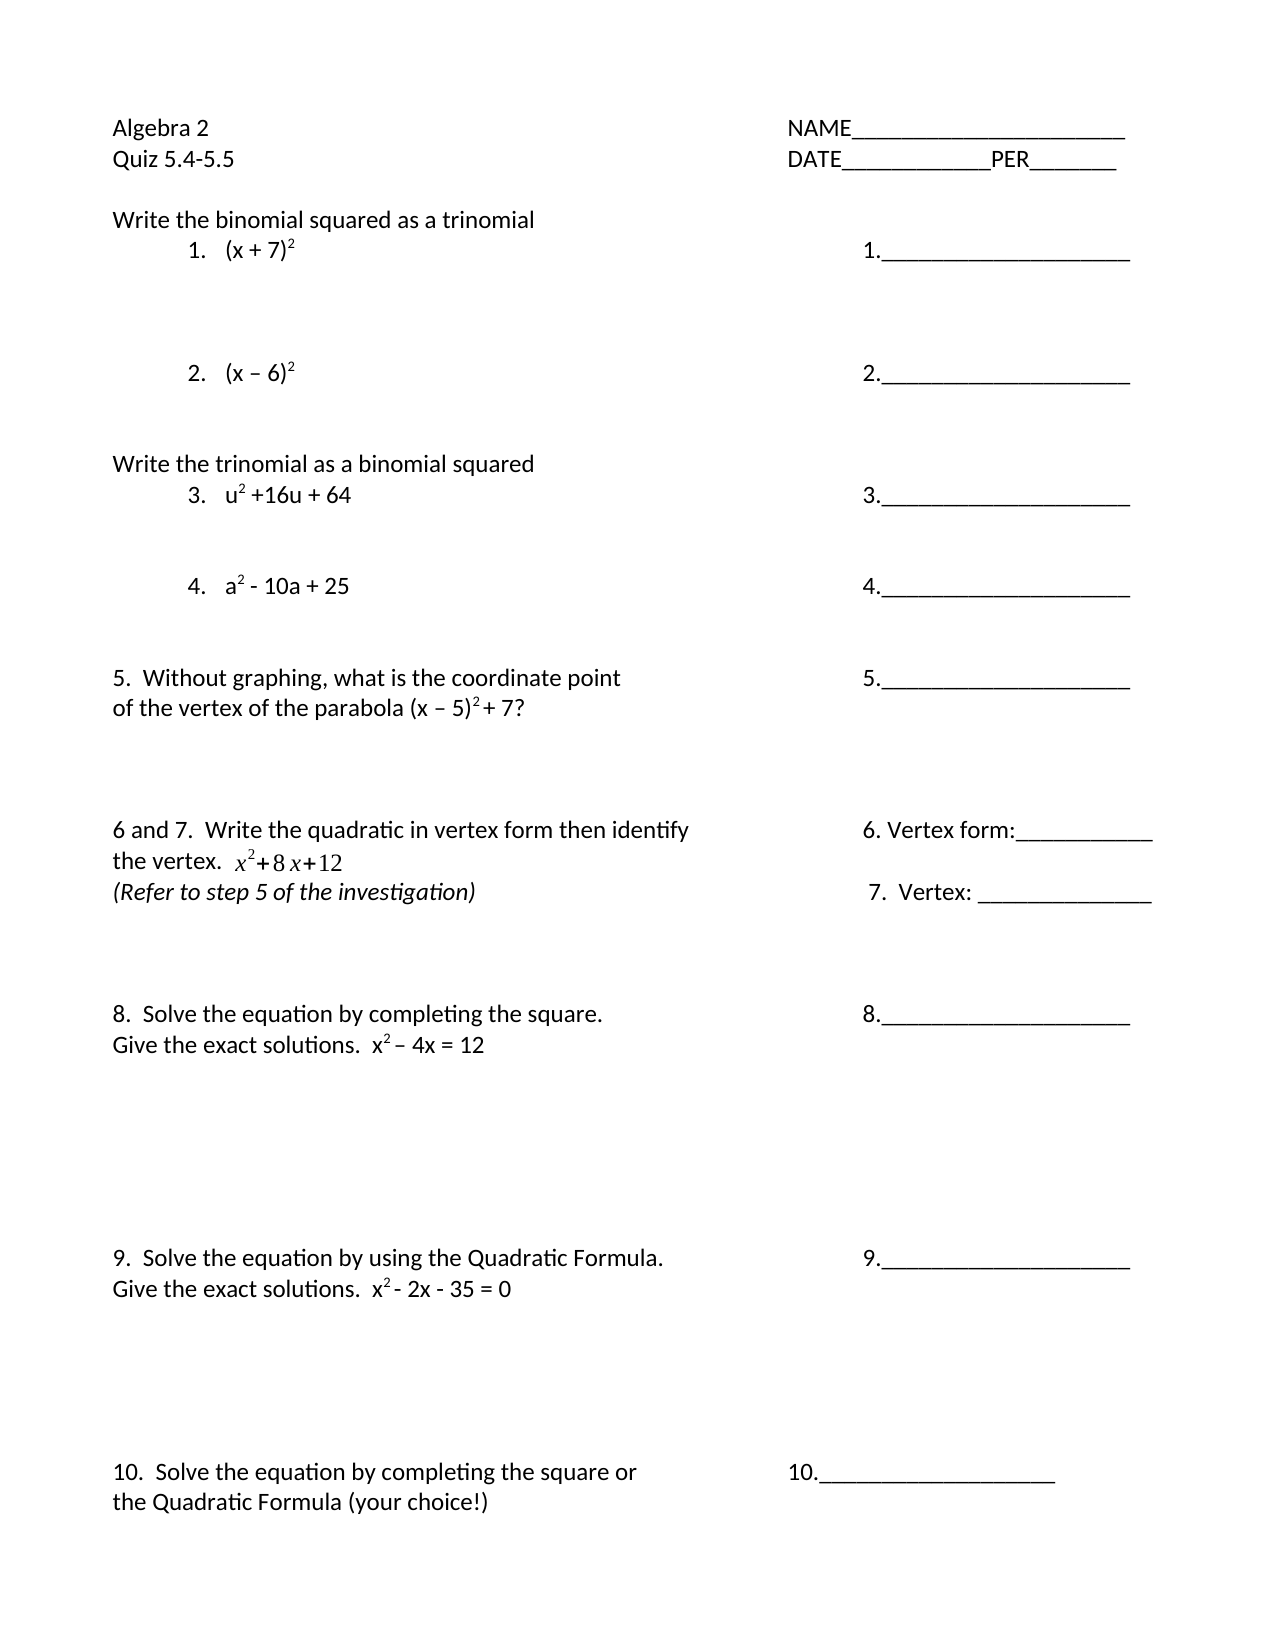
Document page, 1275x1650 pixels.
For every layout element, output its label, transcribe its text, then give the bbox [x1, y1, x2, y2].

text Write the trinomial as a binomial squared [112, 448, 1162, 479]
text Algebra 2 NAME______________________ [112, 112, 1162, 143]
list u2 +16u + 64 3.____________________ [187, 479, 1162, 509]
text 6 and 7. Write the quadratic in vertex form then identify 6. Vertex form:___________ [112, 814, 1162, 845]
list (x – 6)2 2.____________________ [187, 357, 1162, 387]
text the vertex. [112, 845, 1162, 876]
text Give the exact solutions. x2 – 4x = 12 [112, 1029, 1162, 1059]
text Quiz 5.4-5.5 DATE____________PER_______ [112, 143, 1162, 173]
text 8. Solve the equation by completing the square. 8.____________________ [112, 998, 1162, 1029]
text (Refer to step 5 of the investigation) 7. Vertex: ______________ [112, 876, 1162, 907]
text Write the binomial squared as a trinomial [112, 204, 1162, 234]
text the Quadratic Formula (your choice!) [112, 1487, 1162, 1517]
text 10. Solve the equation by completing the square or 10.___________________ [112, 1456, 1162, 1487]
list a2 - 10a + 25 4.____________________ [187, 570, 1162, 601]
text 5. Without graphing, what is the coordinate point 5.____________________ [112, 662, 1162, 692]
text 9. Solve the equation by using the Quadratic Formula. 9.____________________ [112, 1242, 1162, 1273]
text of the vertex of the parabola (x – 5)2 + 7? [112, 692, 1162, 723]
text Give the exact solutions. x2 - 2x - 35 = 0 [112, 1273, 1162, 1303]
list (x + 7)2 1.____________________ [187, 234, 1162, 296]
